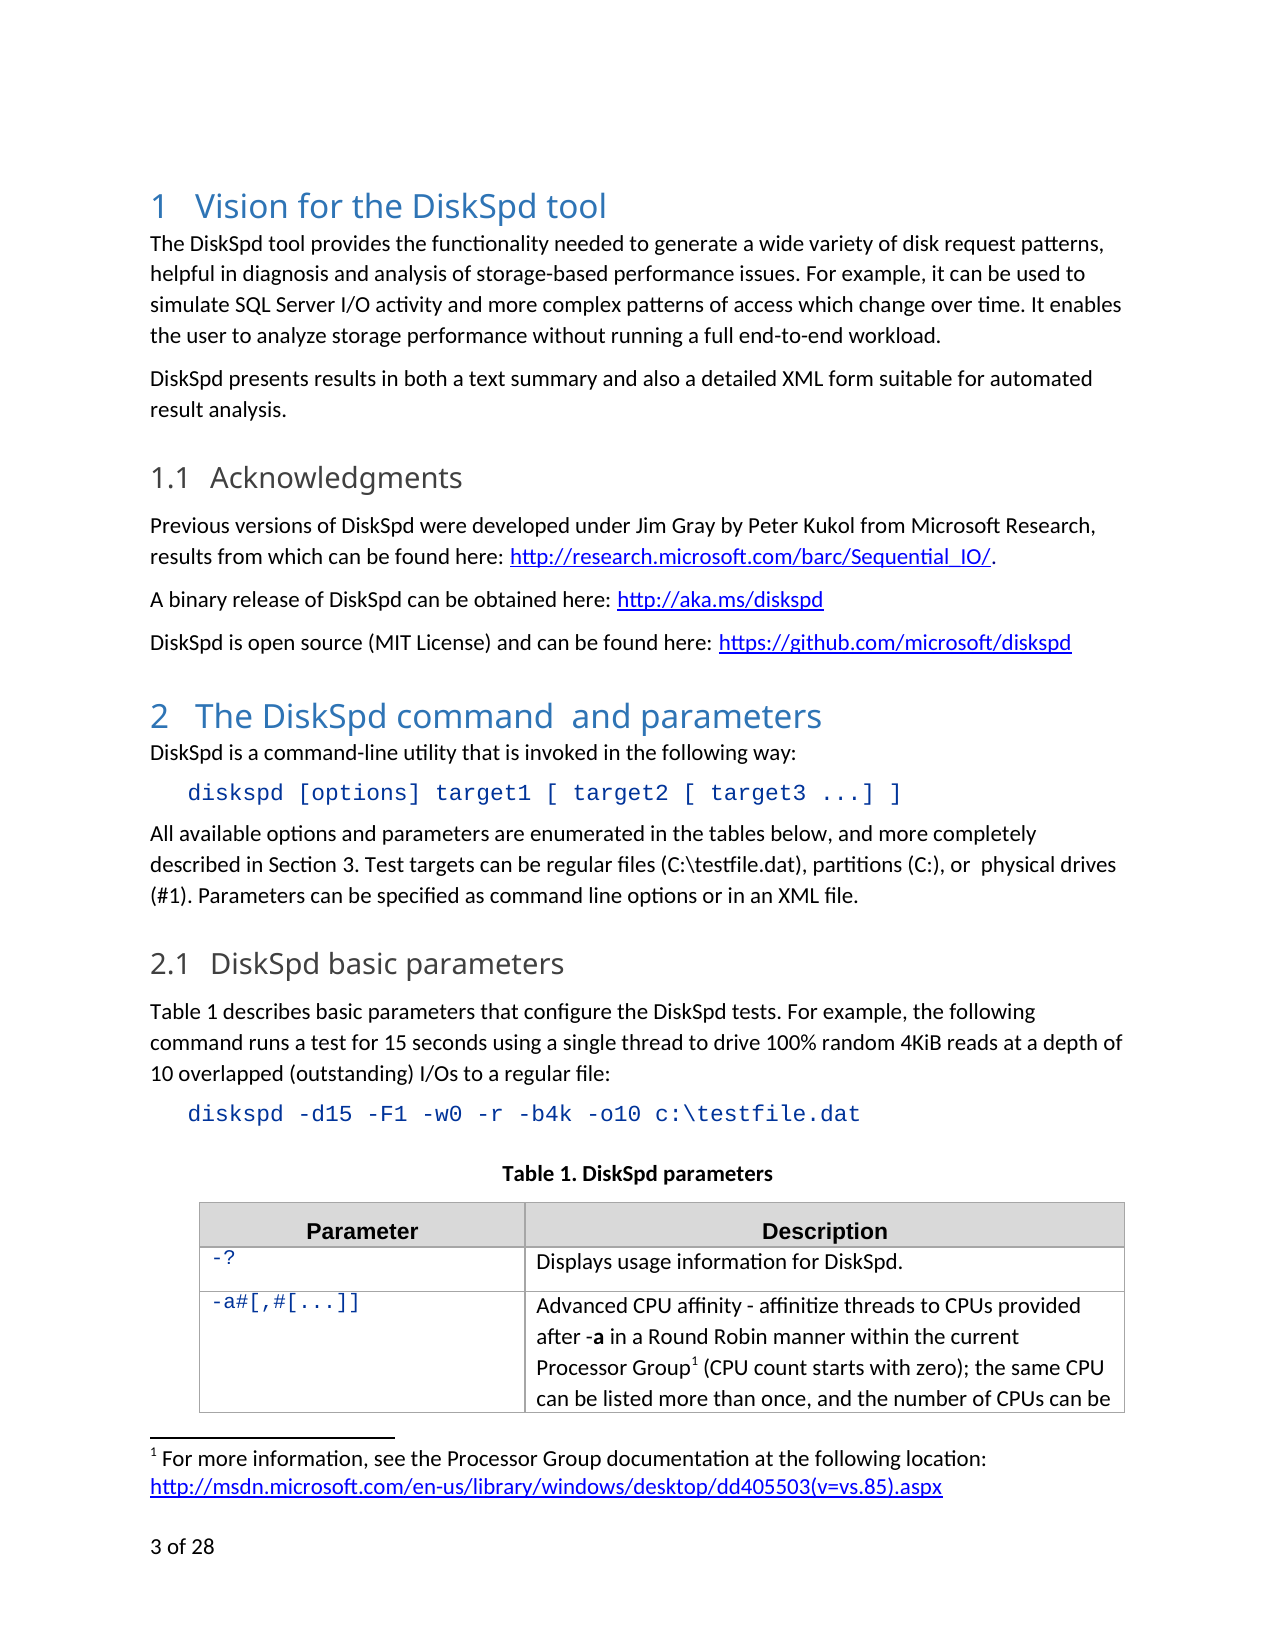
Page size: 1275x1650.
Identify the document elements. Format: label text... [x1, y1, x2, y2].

table_header Parameter [200, 1203, 524, 1246]
subtitle Acknowledgments [150, 457, 1125, 497]
text DiskSpd is open source (MIT License) and can be found here: https://github.com/microsoft/diskspd [150, 628, 1125, 656]
table_cell -a#[,#[...]] [200, 1292, 524, 1412]
text The DiskSpd tool provides the functionality needed to generate a wide variety of disk request patterns, helpful in diagnosis and analysis of storage-based performance issues. For example, it can be used to simulate SQL Server I/O activity and more complex patterns of access which change over time. It enables the user to analyze storage performance without running a full end-to-end workload. [150, 229, 1125, 349]
subtitle DiskSpd basic parameters [150, 943, 1125, 983]
text diskspd [options] target1 [ target2 [ target3 ...] ] [187, 781, 1125, 807]
text DiskSpd presents results in both a text summary and also a detailed XML form suitable for automated result analysis. [150, 364, 1125, 423]
text diskspd -d15 -F1 -w0 -r -b4k -o10 c:\testfile.dat [187, 1102, 1125, 1128]
text DiskSpd is a command-line utility that is invoked in the following way: [150, 738, 1125, 766]
table_header Description [526, 1203, 1124, 1246]
text All available options and parameters are enumerated in the tables below, and more completely described in Section 3. Test targets can be regular files (C:\testfile.dat), partitions (C:), or physical drives (#1). Parameters can be specified as command line options or in an XML file. [150, 819, 1125, 909]
text A binary release of DiskSpd can be obtained here: http://aka.ms/diskspd [150, 585, 1125, 613]
table_cell -? [200, 1248, 524, 1291]
subtitle The DiskSpd command and parameters [150, 692, 1125, 738]
text Table 1 describes basic parameters that configure the DiskSpd tests. For example, the following command runs a test for 15 seconds using a single thread to drive 100% random 4KiB reads at a depth of 10 overlapped (outstanding) I/Os to a regular file: [150, 997, 1125, 1087]
text Previous versions of DiskSpd were developed under Jim Gray by Peter Kukol from Microsoft Research, results from which can be found here: http://research.microsoft.com/barc/Sequential_IO/. [150, 511, 1125, 570]
table_cell Displays usage information for DiskSpd. [526, 1248, 1124, 1291]
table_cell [526, 1292, 1124, 1412]
subtitle Vision for the DiskSpd tool [150, 183, 1125, 229]
